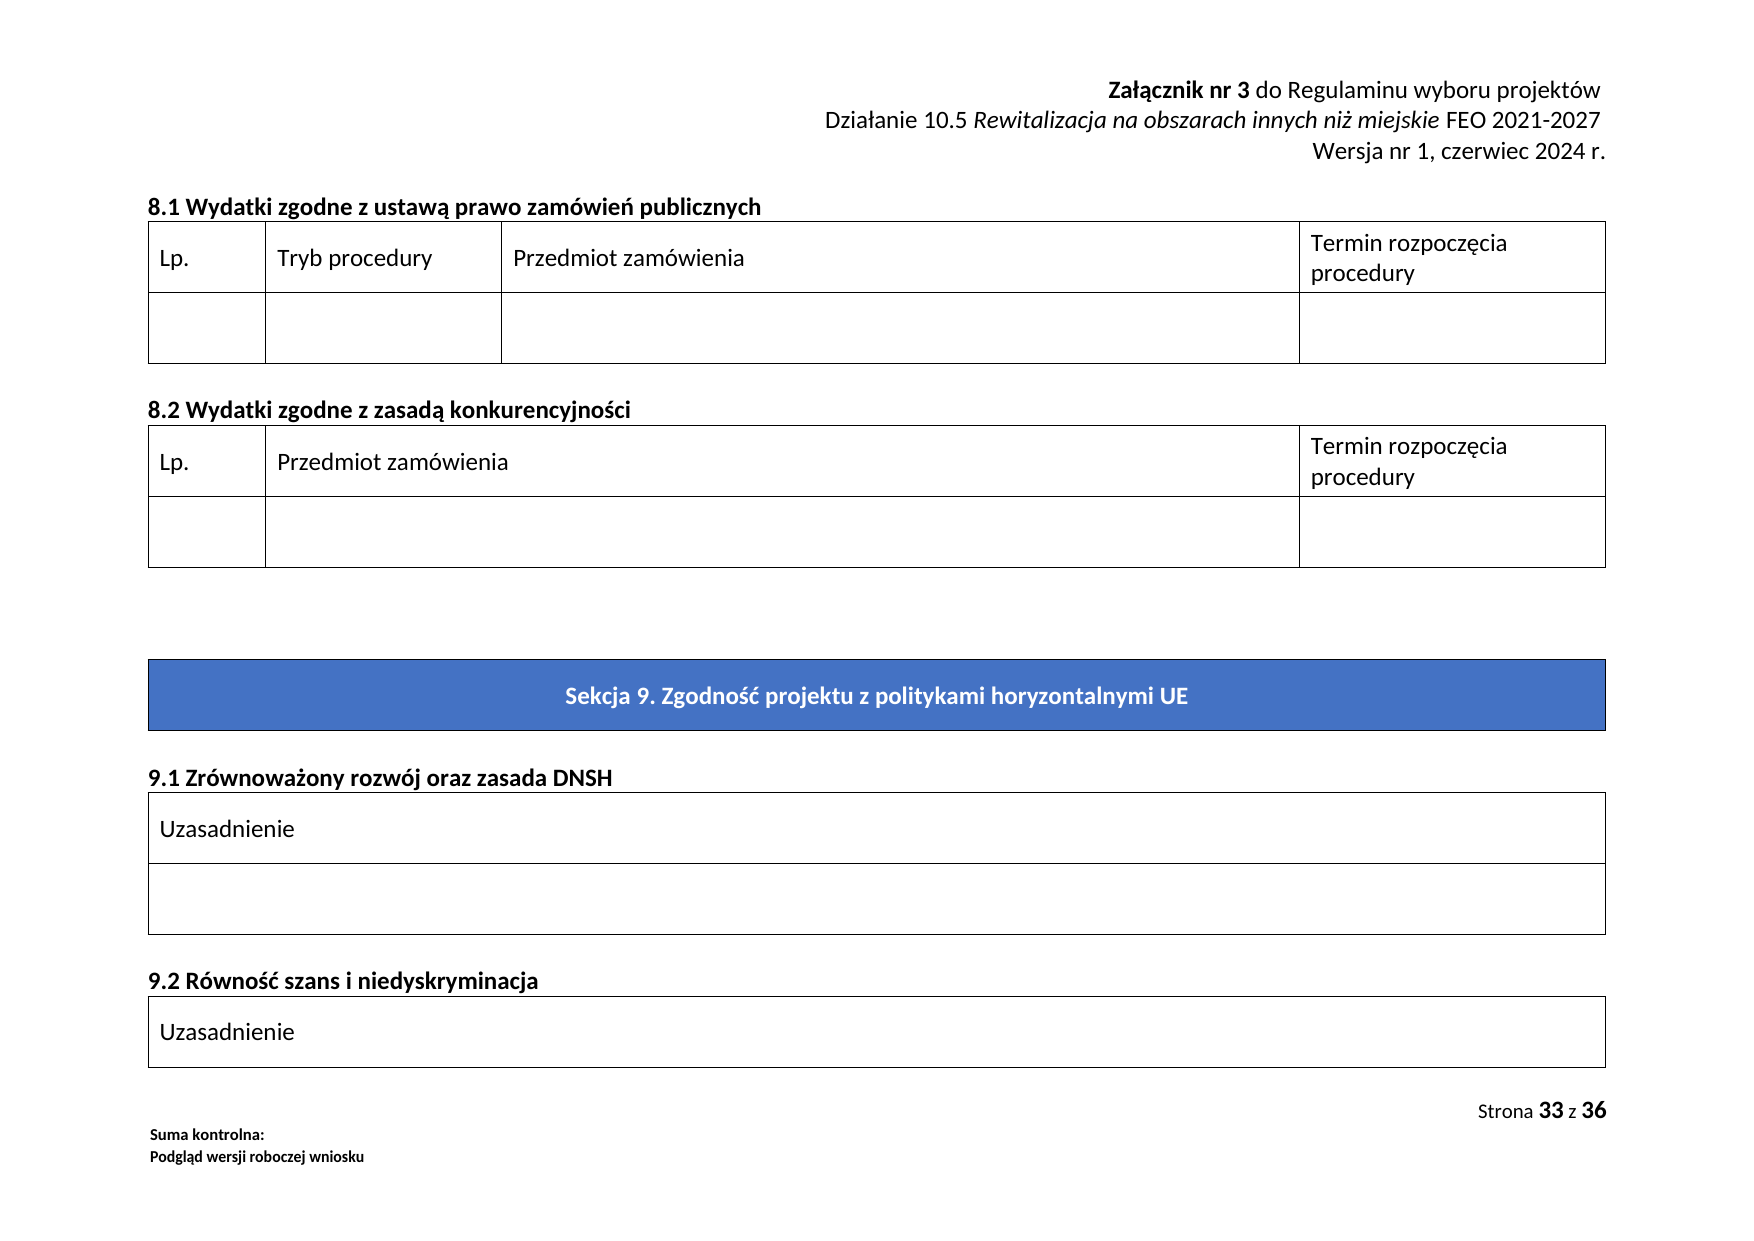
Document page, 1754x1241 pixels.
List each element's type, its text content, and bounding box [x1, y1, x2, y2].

table_cell [266, 293, 501, 363]
table_cell [1300, 497, 1605, 567]
table_cell [149, 293, 265, 363]
table_header Termin rozpoczęcia procedury [1300, 426, 1605, 496]
table_cell [502, 293, 1299, 363]
table_cell [149, 864, 1605, 934]
table_header Lp. [149, 426, 265, 496]
text 8.2 Wydatki zgodne z zasadą konkurencyjności [148, 394, 1606, 425]
table_cell [266, 497, 1299, 567]
table_header Lp. [149, 222, 265, 292]
table_header Przedmiot zamówienia [502, 222, 1299, 292]
table_header Uzasadnienie [149, 793, 1605, 863]
table_cell [149, 497, 265, 567]
table_header Termin rozpoczęcia procedury [1300, 222, 1605, 292]
text 9.1 Zrównoważony rozwój oraz zasada DNSH [148, 762, 1606, 792]
table_cell [1300, 293, 1605, 363]
table_header Sekcja 9. Zgodność projektu z politykami horyzontalnymi UE [149, 660, 1605, 730]
table_header Przedmiot zamówienia [266, 426, 1299, 496]
table_header Uzasadnienie [149, 997, 1605, 1067]
text 8.1 Wydatki zgodne z ustawą prawo zamówień publicznych [148, 191, 1606, 221]
text 9.2 Równość szans i niedyskryminacja [148, 965, 1606, 996]
table_header Tryb procedury [266, 222, 501, 292]
